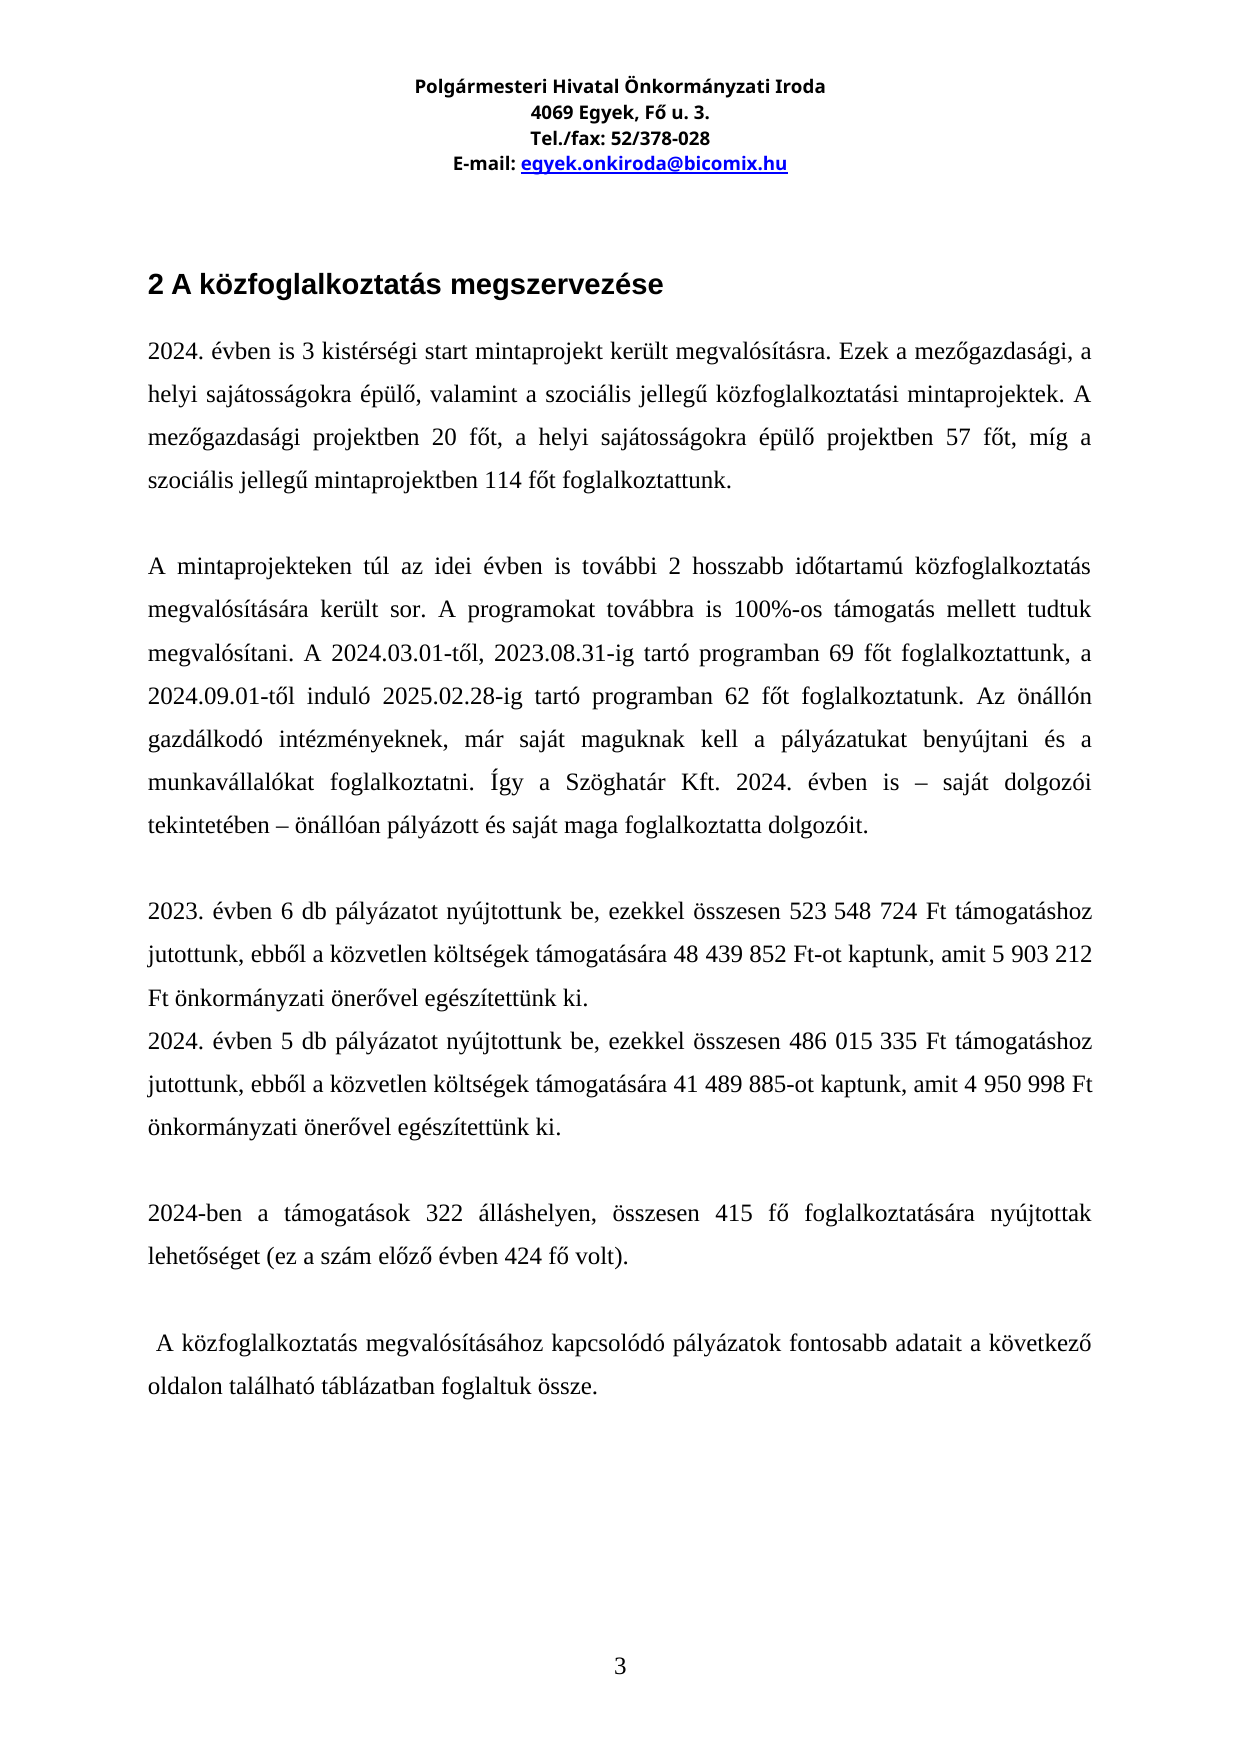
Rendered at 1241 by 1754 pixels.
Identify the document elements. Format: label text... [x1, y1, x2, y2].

text 2024. évben 5 db pályázatot nyújtottunk be, ezekkel összesen 486 015 335 Ft támogatáshoz jutottunk, ebből a közvetlen költségek támogatására 41 489 885-ot kaptunk, amit 4 950 998 Ft önkormányzati önerővel egészítettünk ki. [148, 1026, 1092, 1141]
subtitle 2 A közfoglalkoztatás megszervezése [148, 267, 1092, 301]
text A közfoglalkoztatás megvalósításához kapcsolódó pályázatok fontosabb adatait a következő oldalon található táblázatban foglaltuk össze. [148, 1328, 1092, 1399]
text 2023. évben 6 db pályázatot nyújtottunk be, ezekkel összesen 523 548 724 Ft támogatáshoz jutottunk, ebből a közvetlen költségek támogatására 48 439 852 Ft-ot kaptunk, amit 5 903 212 Ft önkormányzati önerővel egészítettünk ki. [148, 896, 1092, 1011]
text 2024-ben a támogatások 322 álláshelyen, összesen 415 fő foglalkoztatására nyújtottak lehetőséget (ez a szám előző évben 424 fő volt). [148, 1198, 1092, 1270]
text A mintaprojekteken túl az idei évben is további 2 hosszabb időtartamú közfoglalkoztatás megvalósítására került sor. A programokat továbbra is 100%-os támogatás mellett tudtuk megvalósítani. A 2024.03.01-től, 2023.08.31-ig tartó programban 69 főt foglalkoztattunk, a 2024.09.01-től induló 2025.02.28-ig tartó programban 62 főt foglalkoztatunk. Az önállón gazdálkodó intézményeknek, már saját maguknak kell a pályázatukat benyújtani és a munkavállalókat foglalkoztatni. Így a Szöghatár Kft. 2024. évben is – saját dolgozói tekintetében – önállóan pályázott és saját maga foglalkoztatta dolgozóit. [148, 551, 1092, 839]
text 2024. évben is 3 kistérségi start mintaprojekt került megvalósításra. Ezek a mezőgazdasági, a helyi sajátosságokra épülő, valamint a szociális jellegű közfoglalkoztatási mintaprojektek. A mezőgazdasági projektben 20 főt, a helyi sajátosságokra épülő projektben 57 főt, míg a szociális jellegű mintaprojektben 114 főt foglalkoztattunk. [148, 336, 1092, 494]
